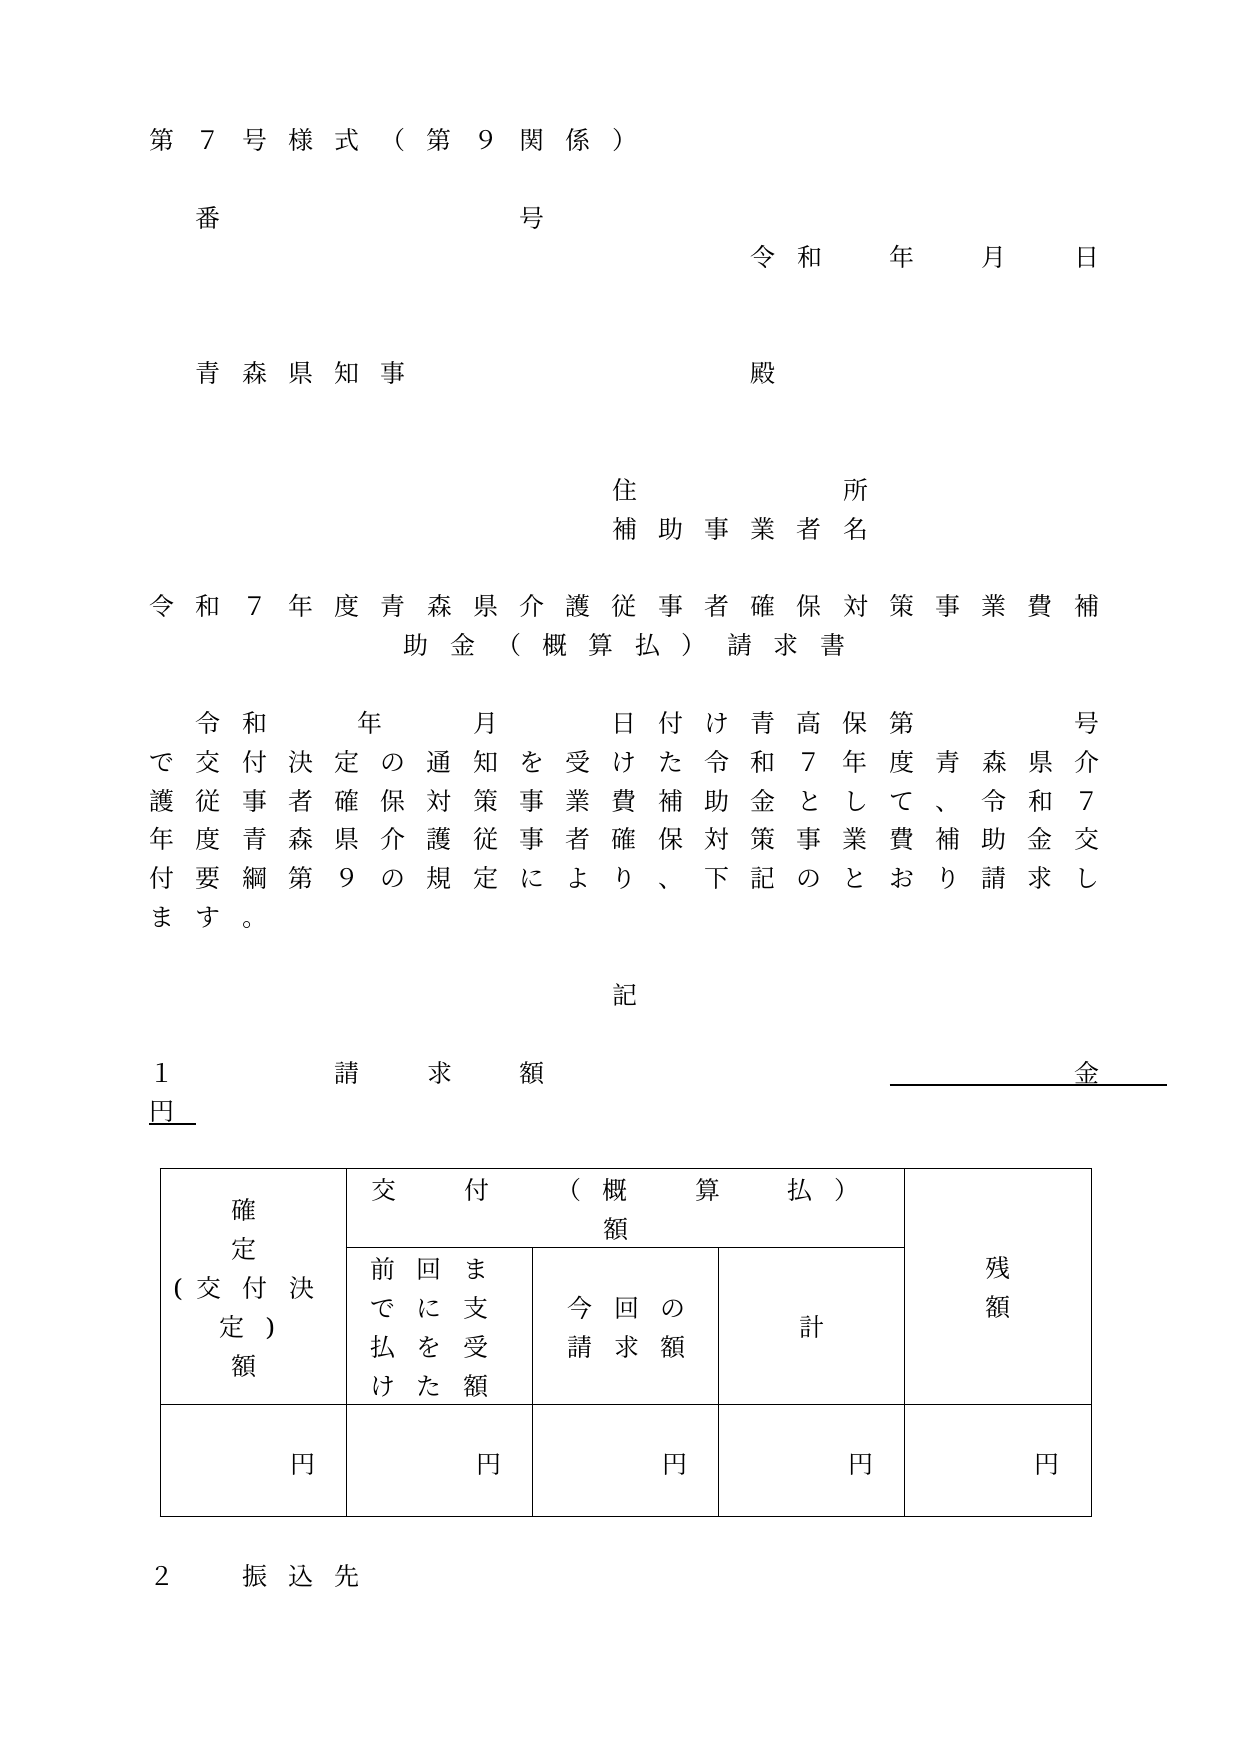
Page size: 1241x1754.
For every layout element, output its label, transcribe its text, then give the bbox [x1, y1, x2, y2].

text １ 請求額 金 円 [149, 1052, 1121, 1129]
table_cell 円 [347, 1405, 532, 1516]
table_cell 円 [533, 1405, 718, 1516]
table_cell 今回の請求額 [533, 1248, 718, 1403]
table_header 確 定 (交付決定) 額 [161, 1169, 346, 1403]
table_header 交 付 （概 算 払） 額 [347, 1169, 904, 1247]
table_cell 円 [161, 1405, 346, 1516]
text 青森県知事 殿 [174, 352, 1121, 391]
text 番 号 [149, 158, 1121, 236]
table_cell 円 [719, 1405, 904, 1516]
text 記 [149, 974, 1121, 1013]
text 令和７年度青森県介護従事者確保対策事業費補助金（概算払）請求書 [149, 586, 1121, 663]
table_cell 計 [719, 1248, 904, 1403]
text 第７号様式（第９関係） [149, 119, 1121, 158]
text 住 所 [149, 469, 1121, 508]
text 令和 年 月 日 [149, 236, 1121, 275]
table_cell 前回までに支払を受けた額 [347, 1248, 532, 1403]
text 補助事業者名 [149, 508, 1121, 547]
text ２ 振込先 [149, 1556, 1121, 1594]
table_header 残 額 [905, 1169, 1091, 1403]
text 令和 年 月 日付け青高保第 号で交付決定の通知を受けた令和７年度青森県介護従事者確保対策事業費補助金として、令和７年度青森県介護従事者確保対策事業費補助金交付要綱第９の規定により、下記のとおり請求します。 [149, 702, 1121, 935]
table_cell 円 [905, 1405, 1091, 1516]
